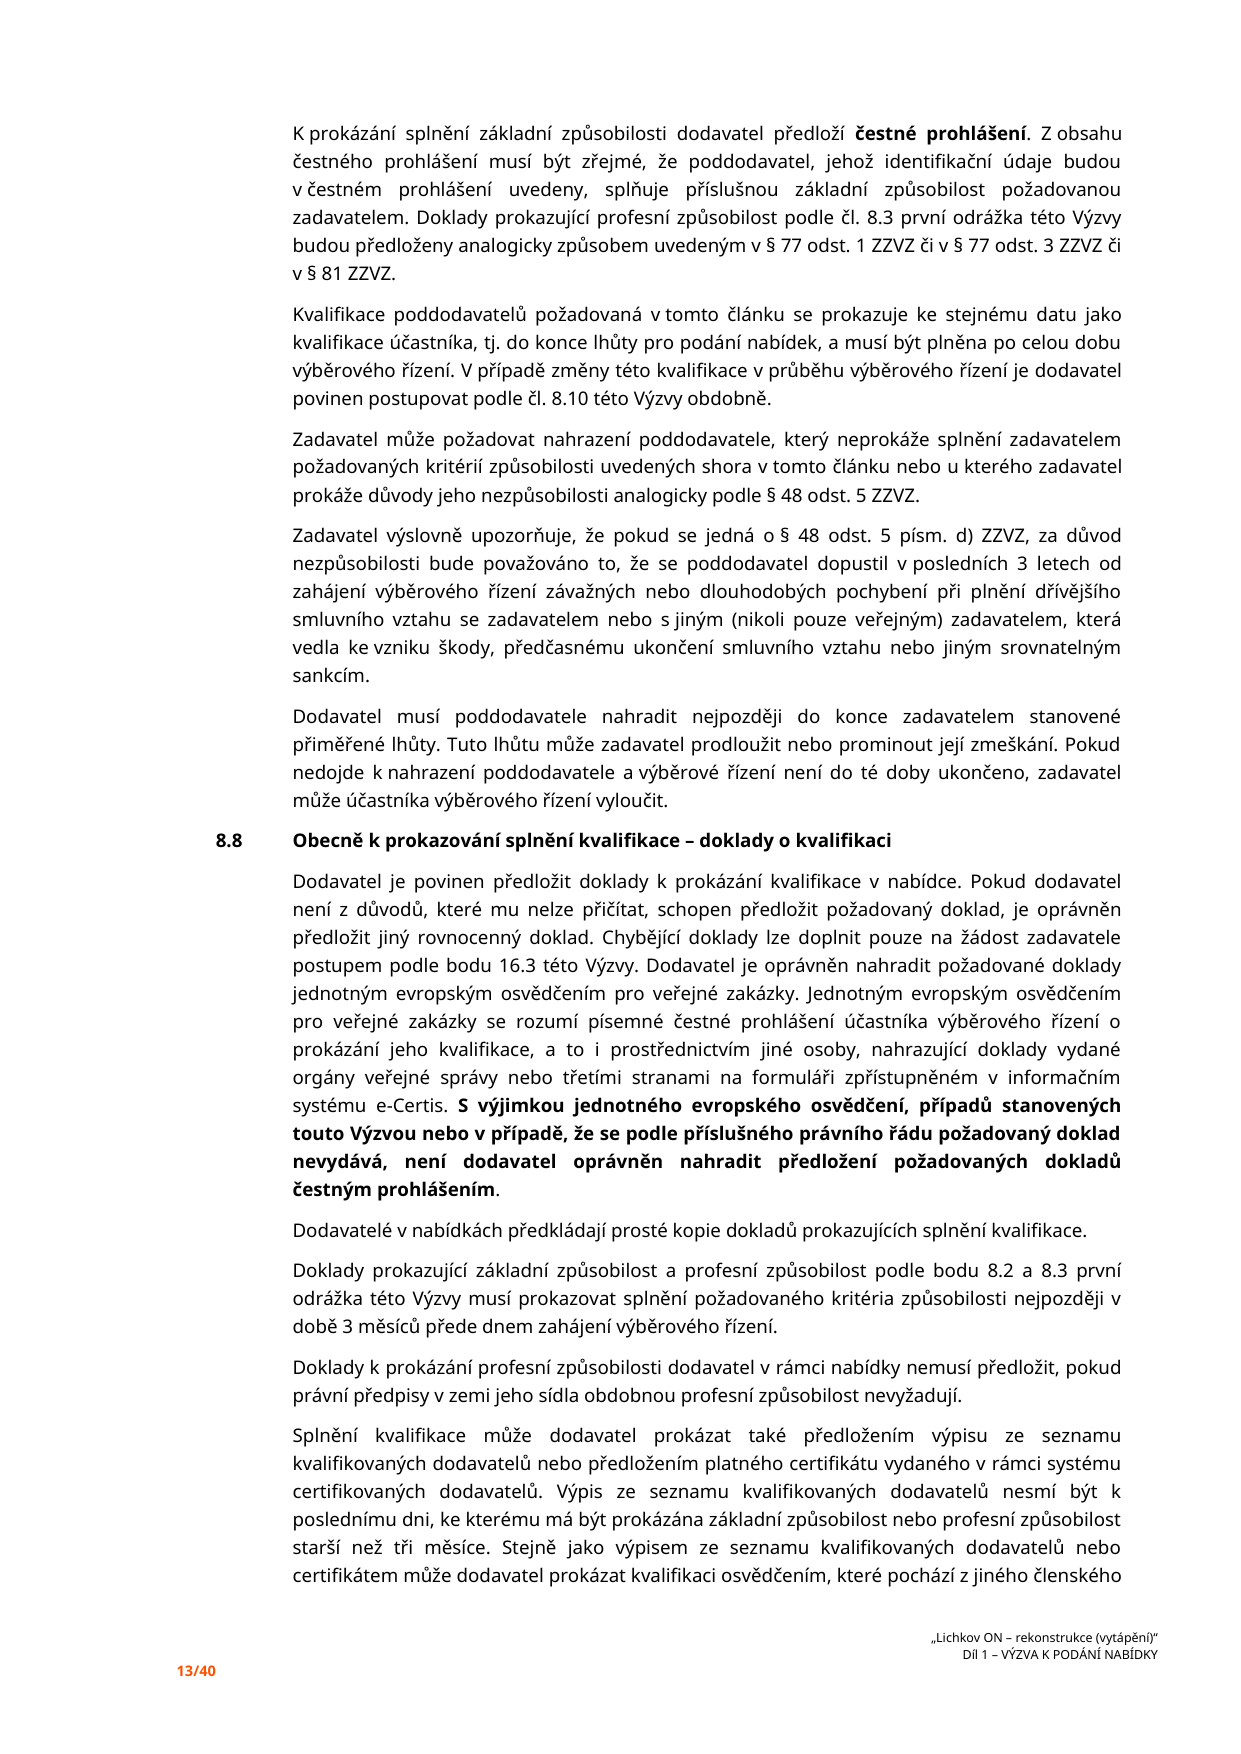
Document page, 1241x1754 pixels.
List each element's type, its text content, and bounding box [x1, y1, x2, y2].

list Dodavatel musí poddodavatele nahradit nejpozději do konce zadavatelem stanovené přiměřené lhůty. Tuto lhůtu může zadavatel prodloužit nebo prominout její zmeškání. Pokud nedojde k nahrazení poddodavatele a výběrové řízení není do té doby ukončeno, zadavatel může účastníka výběrového řízení vyloučit. [292, 703, 1122, 813]
text Dodavatel je povinen předložit doklady k prokázání kvalifikace v nabídce. Pokud dodavatel není z důvodů, které mu nelze přičítat, schopen předložit požadovaný doklad, je oprávněn předložit jiný rovnocenný doklad. Chybějící doklady lze doplnit pouze na žádost zadavatele postupem podle bodu 16.3 této Výzvy. Dodavatel je oprávněn nahradit požadované doklady jednotným evropským osvědčením pro veřejné zakázky. Jednotným evropským osvědčením pro veřejné zakázky se rozumí písemné čestné prohlášení účastníka výběrového řízení o prokázání jeho kvalifikace, a to i prostřednictvím jiné osoby, nahrazující doklady vydané orgány veřejné správy nebo třetími stranami na formuláři zpřístupněném v informačním systému e-Certis. S výjimkou jednotného evropského osvědčení, případů stanovených touto Výzvou nebo v případě, že se podle příslušného právního řádu požadovaný doklad nevydává, není dodavatel oprávněn nahradit předložení požadovaných dokladů čestným prohlášením. [292, 868, 1122, 1202]
text Dodavatelé v nabídkách předkládají prosté kopie dokladů prokazujících splnění kvalifikace. [292, 1217, 1122, 1242]
text Kvalifikace poddodavatelů požadovaná v tomto článku se prokazuje ke stejnému datu jako kvalifikace účastníka, tj. do konce lhůty pro podání nabídek, a musí být plněna po celou dobu výběrového řízení. V případě změny této kvalifikace v průběhu výběrového řízení je dodavatel povinen postupovat podle čl. 8.10 této Výzvy obdobně. [292, 301, 1122, 411]
text Zadavatel může požadovat nahrazení poddodavatele, který neprokáže splnění zadavatelem požadovaných kritérií způsobilosti uvedených shora v tomto článku nebo u kterého zadavatel prokáže důvody jeho nezpůsobilosti analogicky podle § 48 odst. 5 ZZVZ. [292, 426, 1122, 507]
text Zadavatel výslovně upozorňuje, že pokud se jedná o § 48 odst. 5 písm. d) ZZVZ, za důvod nezpůsobilosti bude považováno to, že se poddodavatel dopustil v posledních 3 letech od zahájení výběrového řízení závažných nebo dlouhodobých pochybení při plnění dřívějšího smluvního vztahu se zadavatelem nebo s jiným (nikoli pouze veřejným) zadavatelem, která vedla ke vzniku škody, předčasnému ukončení smluvního vztahu nebo jiným srovnatelným sankcím. [292, 522, 1122, 688]
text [292, 1422, 1122, 1588]
text Doklady prokazující základní způsobilost a profesní způsobilost podle bodu 8.2 a 8.3 první odrážka této Výzvy musí prokazovat splnění požadovaného kritéria způsobilosti nejpozději v době 3 měsíců přede dnem zahájení výběrového řízení. [292, 1257, 1122, 1339]
text Obecně k prokazování splnění kvalifikace – doklady o kvalifikaci [216, 828, 1122, 853]
text Doklady k prokázání profesní způsobilosti dodavatel v rámci nabídky nemusí předložit, pokud právní předpisy v zemi jeho sídla obdobnou profesní způsobilost nevyžadují. [292, 1354, 1122, 1407]
text K prokázání splnění základní způsobilosti dodavatel předloží čestné prohlášení. Z obsahu čestného prohlášení musí být zřejmé, že poddodavatel, jehož identifikační údaje budou v čestném prohlášení uvedeny, splňuje příslušnou základní způsobilost požadovanou zadavatelem. Doklady prokazující profesní způsobilost podle čl. 8.3 první odrážka této Výzvy budou předloženy analogicky způsobem uvedeným v § 77 odst. 1 ZZVZ či v § 77 odst. 3 ZZVZ či v § 81 ZZVZ. [292, 121, 1122, 286]
